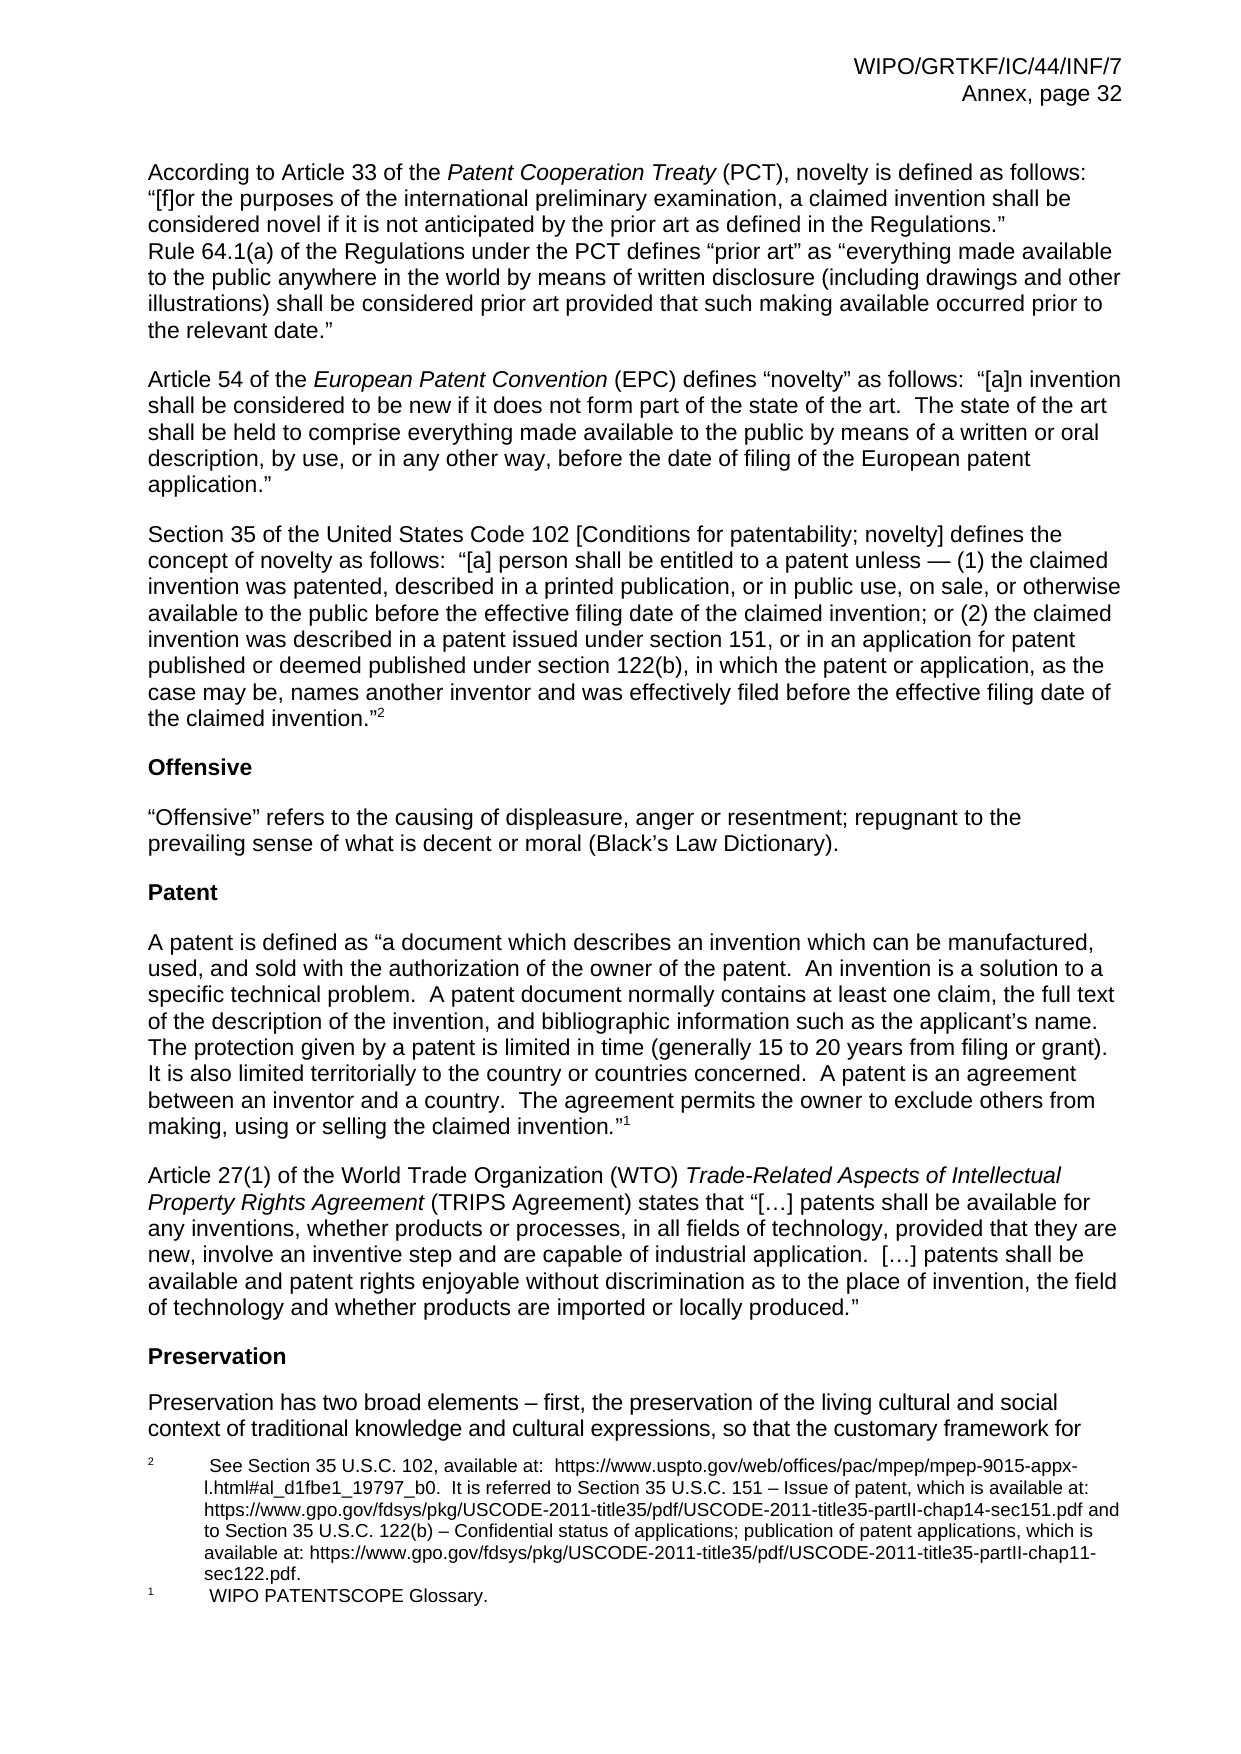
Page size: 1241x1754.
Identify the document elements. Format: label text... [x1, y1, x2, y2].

subtitle Offensive [148, 754, 1122, 781]
text A patent is defined as “a document which describes an invention which can be manufactured, used, and sold with the authorization of the owner of the patent. An invention is a solution to a specific technical problem. A patent document normally contains at least one claim, the full text of the description of the invention, and bibliographic information such as the applicant’s name. The protection given by a patent is limited in time (generally 15 to 20 years from filing or grant). [148, 928, 1122, 1060]
text It is also limited territorially to the country or countries concerned. A patent is an agreement between an inventor and a country. The agreement permits the owner to exclude others from making, using or selling the claimed invention.” [148, 1060, 1122, 1139]
text According to Article 33 of the Patent Cooperation Treaty (PCT), novelty is defined as follows: “[f]or the purposes of the international preliminary examination, a claimed invention shall be considered novel if it is not anticipated by the prior art as defined in the Regulations.” Rule 64.1(a) of the Regulations under the PCT defines “prior art” as “everything made available to the public anywhere in the world by means of written disclosure (including drawings and other illustrations) shall be considered prior art provided that such making available occurred prior to the relevant date.” [148, 158, 1122, 343]
subtitle Preservation [148, 1343, 1122, 1370]
text “Offensive” refers to the causing of displeasure, anger or resentment; repugnant to the prevailing sense of what is decent or moral (Black’s Law Dictionary). [148, 804, 1122, 856]
text Section 35 of the United States Code 102 [Conditions for patentability; novelty] defines the concept of novelty as follows: “[a] person shall be entitled to a patent unless — (1) the claimed invention was patented, described in a printed publication, or in public use, on sale, or otherwise available to the public before the effective filing date of the claimed invention; or (2) the claimed invention was described in a patent issued under section 151, or in an application for patent published or deemed published under section 122(b), in which the patent or application, as the case may be, names another inventor and was effectively filed before the effective filing date of the claimed invention.” [148, 521, 1122, 731]
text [148, 1388, 1122, 1441]
subtitle Patent [148, 879, 1122, 906]
text Article 54 of the European Patent Convention (EPC) defines “novelty” as follows: “[a]n invention shall be considered to be new if it does not form part of the state of the art. The state of the art shall be held to comprise everything made available to the public by means of a written or oral description, by use, or in any other way, before the date of filing of the European patent application.” [148, 366, 1122, 498]
text Article 27(1) of the World Trade Organization (WTO) Trade-Related Aspects of Intellectual Property Rights Agreement (TRIPS Agreement) states that “[…] patents shall be available for any inventions, whether products or processes, in all fields of technology, provided that they are new, involve an inventive step and are capable of industrial application. […] patents shall be available and patent rights enjoyable without discrimination as to the place of invention, the field of technology and whether products are imported or locally produced.” [148, 1162, 1122, 1320]
